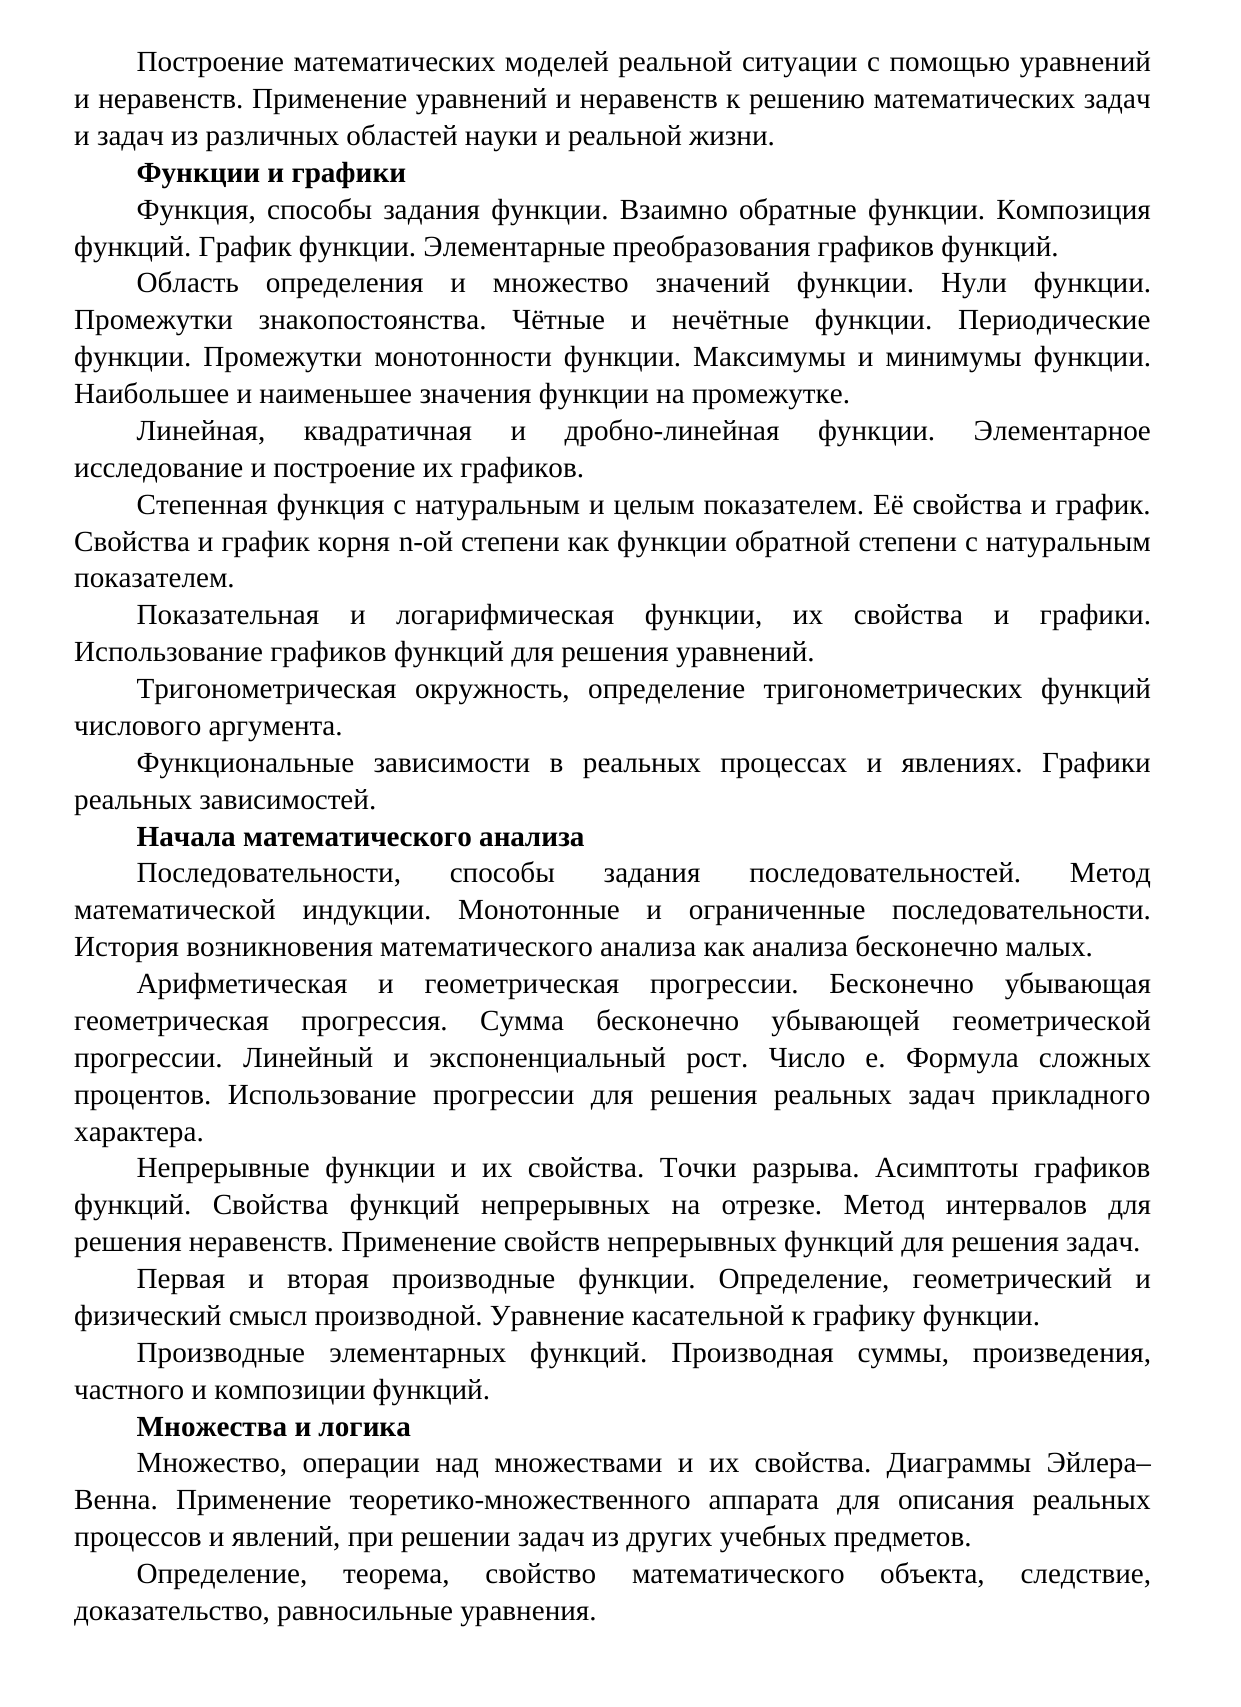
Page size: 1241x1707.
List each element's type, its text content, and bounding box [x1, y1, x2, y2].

text Функциональные зависимости в реальных процессах и явлениях. Графики реальных зависимостей. [74, 745, 1152, 815]
text Определение, теорема, свойство математического объекта, следствие, доказательство, равносильные уравнения. [74, 1556, 1152, 1627]
text Степенная функция с натуральным и целым показателем. Её свойства и график. Свойства и график корня n-ой степени как функции обратной степени с натуральным показателем. [74, 487, 1152, 594]
text Тригонометрическая окружность, определение тригонометрических функций числового аргумента. [74, 671, 1152, 742]
text Первая и вторая производные функции. Определение, геометрический и физический смысл производной. Уравнение касательной к графику функции. [74, 1261, 1152, 1332]
text Арифметическая и геометрическая прогрессии. Бесконечно убывающая геометрическая прогрессия. Сумма бесконечно убывающей геометрической прогрессии. Линейный и экспоненциальный рост. Число е. Формула сложных процентов. Использование прогрессии для решения реальных задач прикладного характера. [74, 966, 1152, 1147]
text Начала математического анализа [74, 819, 1152, 852]
text Показательная и логарифмическая функции, их свойства и графики. Использование графиков функций для решения уравнений. [74, 597, 1152, 668]
text Производные элементарных функций. Производная суммы, произведения, частного и композиции функций. [74, 1335, 1152, 1405]
text Построение математических моделей реальной ситуации с помощью уравнений и неравенств. Применение уравнений и неравенств к решению математических задач и задач из различных областей науки и реальной жизни. [74, 44, 1152, 152]
text Функции и графики [74, 155, 1152, 188]
text Последовательности, способы задания последовательностей. Метод математической индукции. Монотонные и ограниченные последовательности. История возникновения математического анализа как анализа бесконечно малых. [74, 856, 1152, 963]
text Множество, операции над множествами и их свойства. Диаграммы Эйлера–Венна. Применение теоретико-множественного аппарата для описания реальных процессов и явлений, при решении задач из других учебных предметов. [74, 1446, 1152, 1553]
text Функция, способы задания функции. Взаимно обратные функции. Композиция функций. График функции. Элементарные преобразования графиков функций. [74, 192, 1152, 262]
text Непрерывные функции и их свойства. Точки разрыва. Асимптоты графиков функций. Свойства функций непрерывных на отрезке. Метод интервалов для решения неравенств. Применение свойств непрерывных функций для решения задач. [74, 1151, 1152, 1258]
text Область определения и множество значений функции. Нули функции. Промежутки знакопостоянства. Чётные и нечётные функции. Периодические функции. Промежутки монотонности функции. Максимумы и минимумы функции. Наибольшее и наименьшее значения функции на промежутке. [74, 266, 1152, 410]
text Линейная, квадратичная и дробно-линейная функции. Элементарное исследование и построение их графиков. [74, 413, 1152, 483]
text Множества и логика [74, 1409, 1152, 1442]
